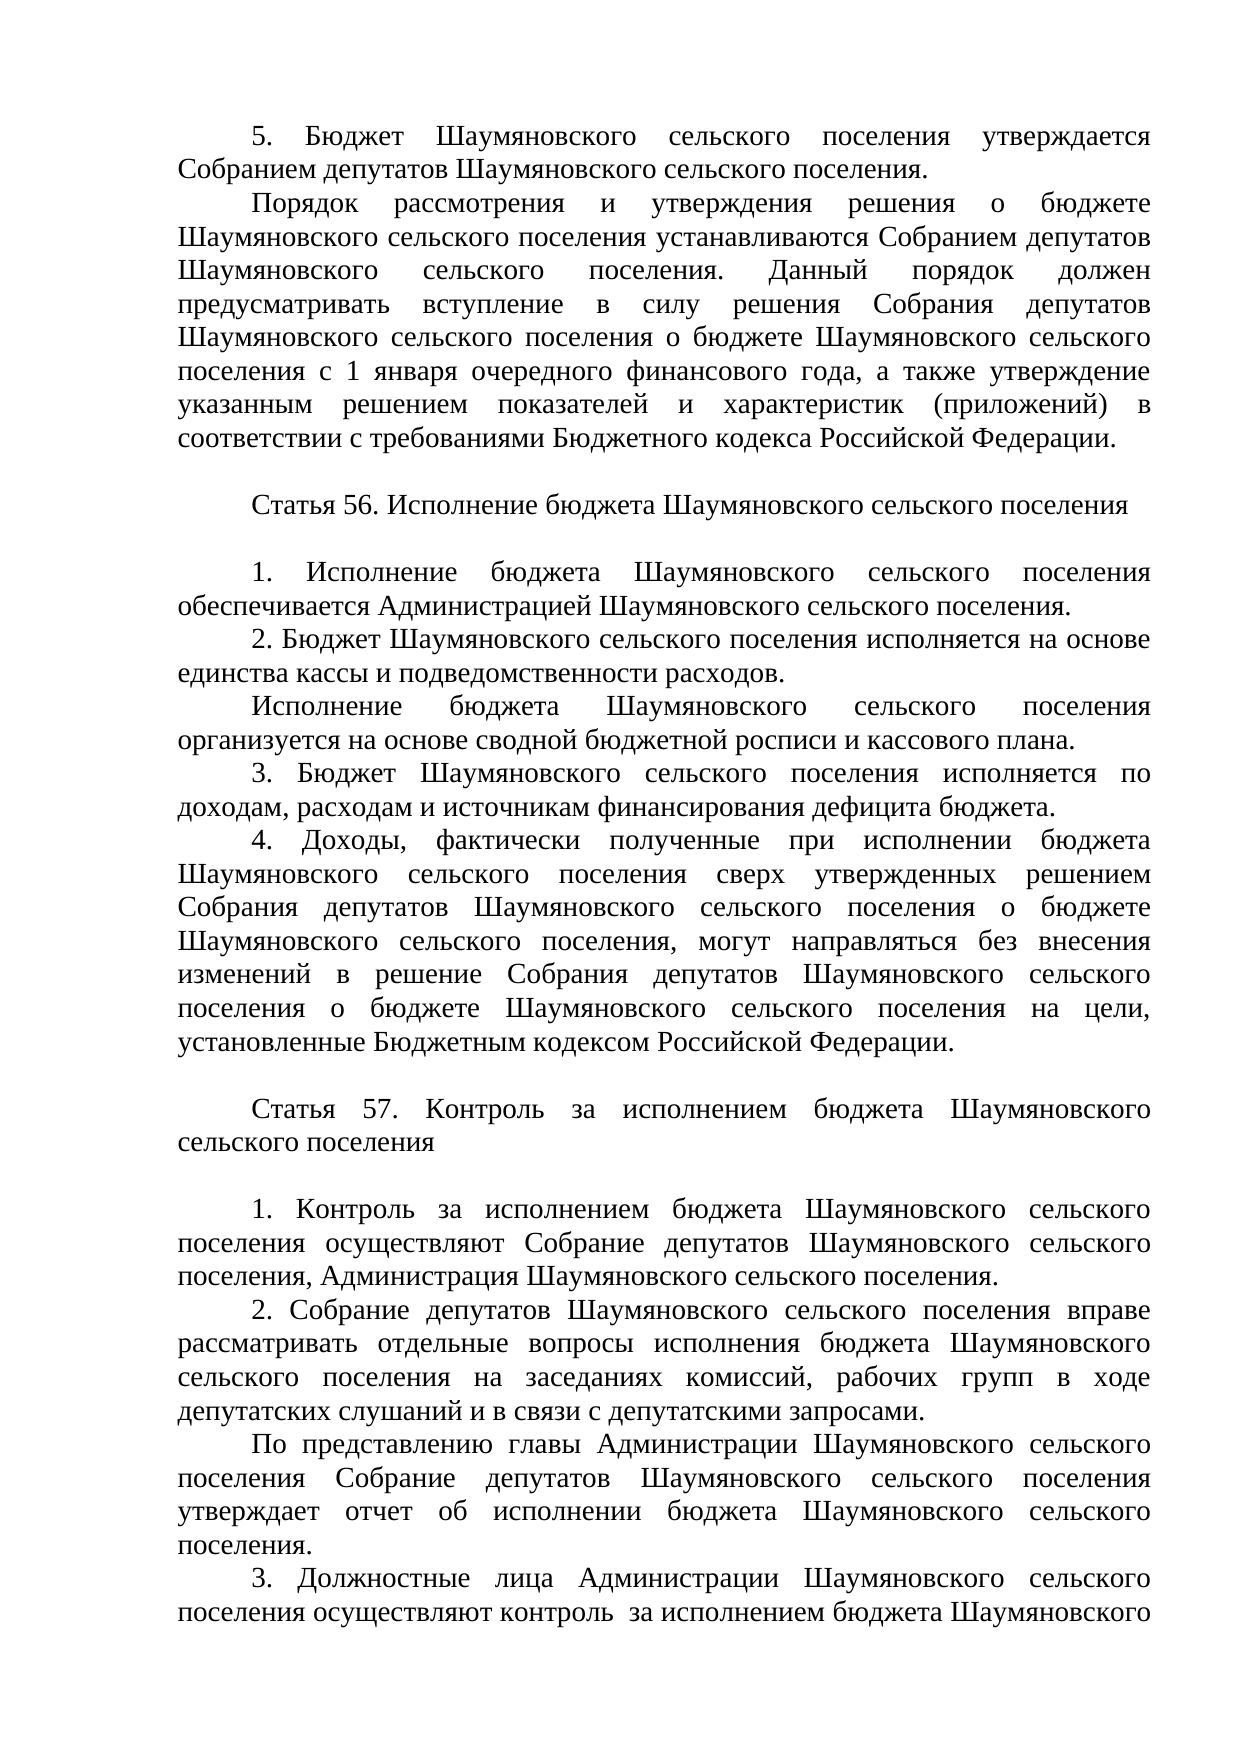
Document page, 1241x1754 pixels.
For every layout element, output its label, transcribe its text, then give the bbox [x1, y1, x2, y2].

text 3. Бюджет Шаумяновского сельского поселения исполняется по доходам, расходам и источникам финансирования дефицита бюджета. [177, 755, 1152, 822]
text Статья 56. Исполнение бюджета Шаумяновского сельского поселения [177, 487, 1152, 521]
text Порядок рассмотрения и утверждения решения о бюджете Шаумяновского сельского поселения устанавливаются Собранием депутатов Шаумяновского сельского поселения. Данный порядок должен предусматривать вступление в силу решения Собрания депутатов Шаумяновского сельского поселения о бюджете Шаумяновского сельского поселения с 1 января очередного финансового года, а также утверждение указанным решением показателей и характеристик (приложений) в соответствии с требованиями Бюджетного кодекса Российской Федерации. [177, 185, 1152, 453]
text 1. Контроль за исполнением бюджета Шаумяновского сельского поселения осуществляют Собрание депутатов Шаумяновского сельского поселения, Администрация Шаумяновского сельского поселения. [177, 1191, 1152, 1292]
text 4. Доходы, фактически полученные при исполнении бюджета Шаумяновского сельского поселения сверх утвержденных решением Собрания депутатов Шаумяновского сельского поселения о бюджете Шаумяновского сельского поселения, могут направляться без внесения изменений в решение Собрания депутатов Шаумяновского сельского поселения о бюджете Шаумяновского сельского поселения на цели, установленные Бюджетным кодексом Российской Федерации. [177, 822, 1152, 1057]
text 2. Бюджет Шаумяновского сельского поселения исполняется на основе единства кассы и подведомственности расходов. [177, 621, 1152, 688]
text Статья 57. Контроль за исполнением бюджета Шаумяновского сельского поселения [177, 1091, 1152, 1158]
text По представлению главы Администрации Шаумяновского сельского поселения Собрание депутатов Шаумяновского сельского поселения утверждает отчет об исполнении бюджета Шаумяновского сельского поселения. [177, 1426, 1152, 1560]
text Исполнение бюджета Шаумяновского сельского поселения организуется на основе сводной бюджетной росписи и кассового плана. [177, 688, 1152, 755]
text 5. Бюджет Шаумяновского сельского поселения утверждается Собранием депутатов Шаумяновского сельского поселения. [177, 118, 1152, 185]
text 1. Исполнение бюджета Шаумяновского сельского поселения обеспечивается Администрацией Шаумяновского сельского поселения. [177, 554, 1152, 621]
text 2. Собрание депутатов Шаумяновского сельского поселения вправе рассматривать отдельные вопросы исполнения бюджета Шаумяновского сельского поселения на заседаниях комиссий, рабочих групп в ходе депутатских слушаний и в связи с депутатскими запросами. [177, 1292, 1152, 1426]
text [177, 1560, 1152, 1627]
